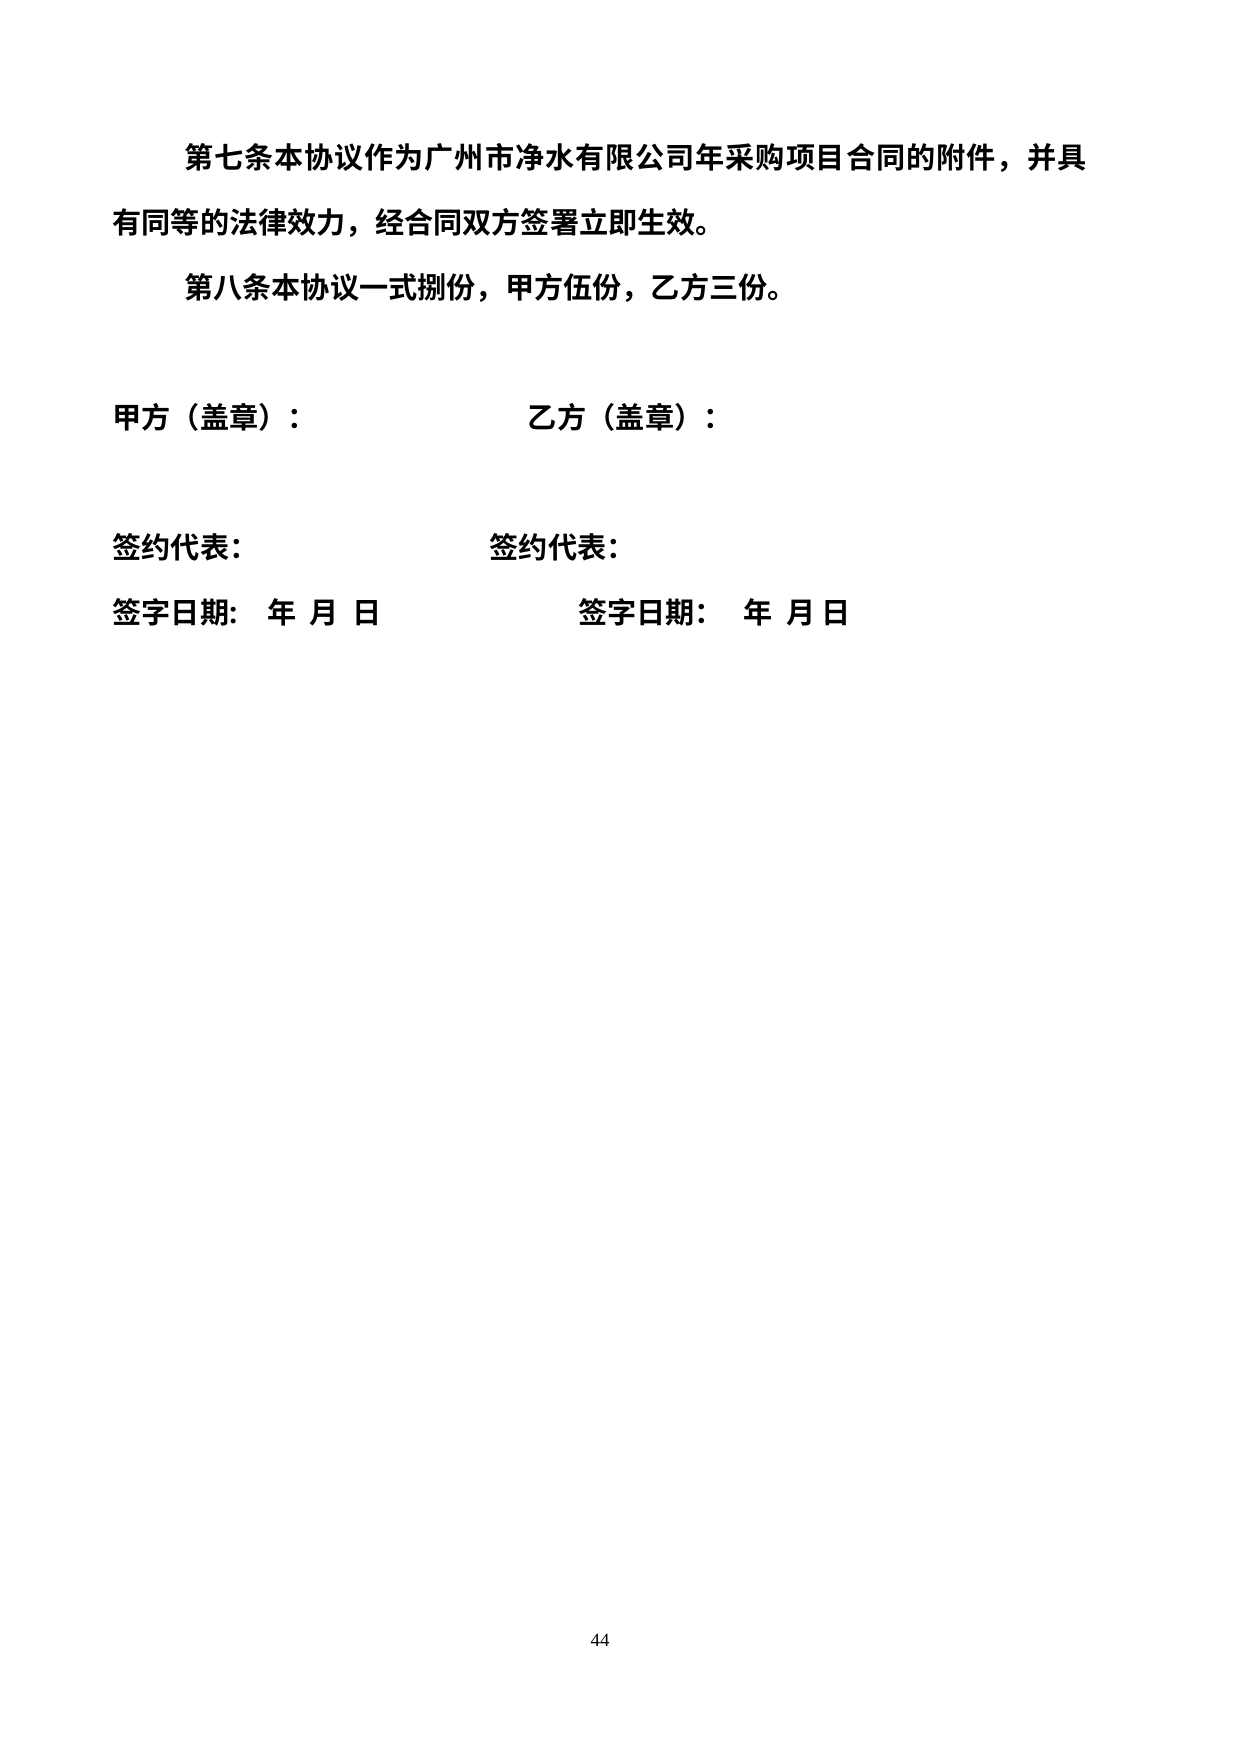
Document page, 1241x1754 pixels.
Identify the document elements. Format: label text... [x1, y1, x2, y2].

text 签字日期: 年 月 日 签字日期： 年 月 日 [112, 579, 1087, 644]
text 第八条本协议一式捌份，甲方伍份，乙方三份。 [112, 254, 1087, 319]
text 甲方（盖章）： 乙方（盖章）： [112, 384, 1087, 449]
text 第七条本协议作为广州市净水有限公司年采购项目合同的附件，并具有同等的法律效力，经合同双方签署立即生效。 [112, 124, 1087, 254]
text 签约代表： 签约代表： [112, 514, 1087, 579]
